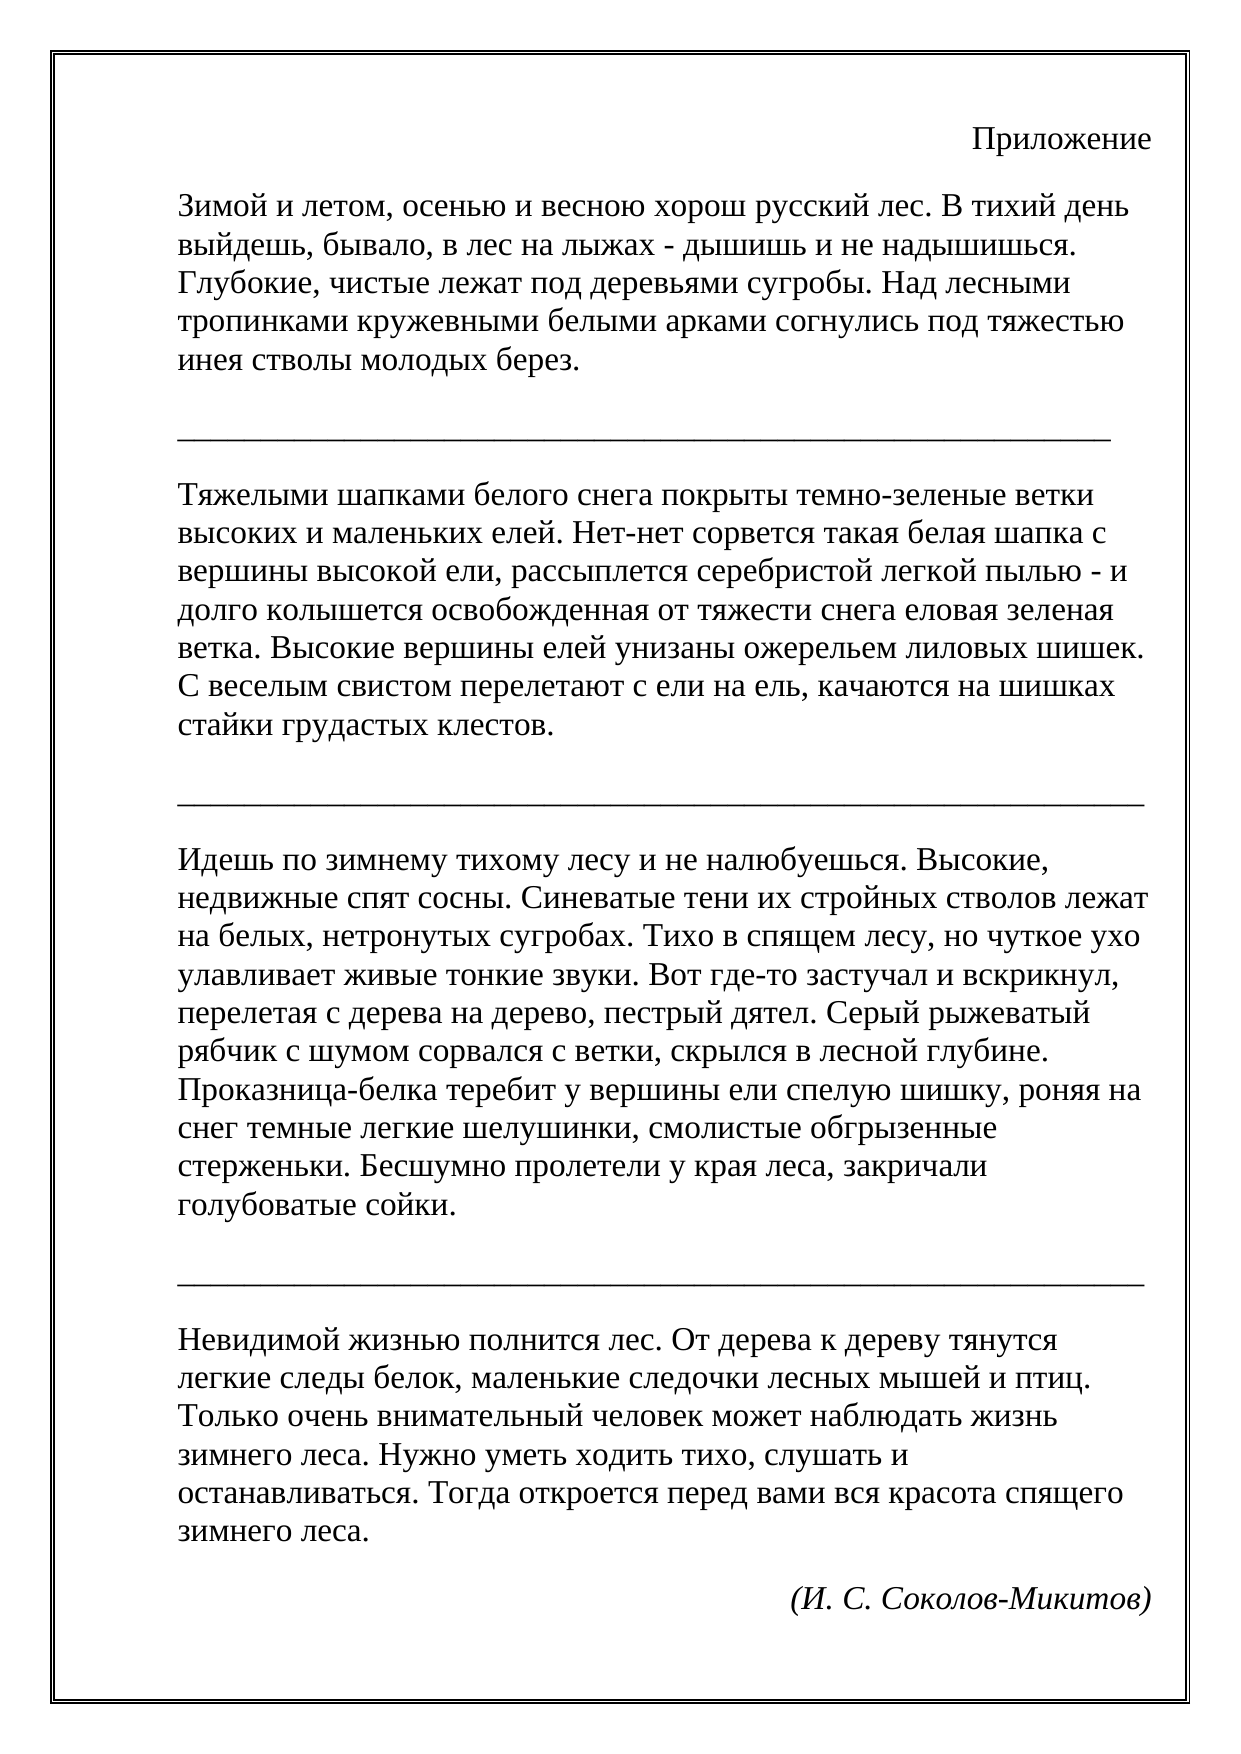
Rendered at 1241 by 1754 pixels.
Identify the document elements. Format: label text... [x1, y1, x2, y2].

text Тяжелыми шапками белого снега покрыты темно-зеленые ветки высоких и маленьких елей. Нет-нет сорвется такая белая шапка с вершины высокой ели, рассыплется серебристой легкой пылью - и долго колышется освобожденная от тяжести снега еловая зеленая ветка. Высокие вершины елей унизаны ожерельем лиловых шишек. С веселым свистом перелетают с ели на ель, качаются на шишках стайки грудастых клестов. [177, 474, 1152, 742]
text Невидимой жизнью полнится лес. От дерева к дереву тянутся легкие следы белок, маленькие следочки лесных мышей и птиц. Только очень внимательный человек может наблюдать жизнь зимнего леса. Нужно уметь ходить тихо, слушать и останавливаться. Тогда откроется перед вами вся красота спящего зимнего леса. [177, 1319, 1152, 1549]
text Зимой и летом, осенью и весною хорош русский лес. В тихий день выйдешь, бывало, в лес на лыжах - дышишь и не надышишься. Глубокие, чистые лежат под деревьями сугробы. Над лесными тропинками кружевными белыми арками согнулись под тяжестью инея стволы молодых берез. [177, 186, 1152, 377]
text Идешь по зимнему тихому лесу и не налюбуешься. Высокие, недвижные спят сосны. Синеватые тени их стройных стволов лежат на белых, нетронутых сугробах. Тихо в спящем лесу, но чуткое ухо улавливает живые тонкие звуки. Вот где-то застучал и вскрикнул, перелетая с дерева на дерево, пестрый дятел. Серый рыжеватый рябчик с шумом сорвался с ветки, скрылся в лесной глубине. Проказница-белка теребит у вершины ели спелую шишку, роняя на снег темные легкие шелушинки, смолистые обгрызенные стерженьки. Бесшумно пролетели у края леса, закричали голубоватые сойки. [177, 839, 1152, 1222]
text Приложение [177, 118, 1152, 156]
text ________________________________________________________ [177, 406, 1152, 445]
text __________________________________________________________ [177, 1251, 1152, 1290]
text (И. С. Соколов-Микитов) [177, 1578, 1152, 1616]
text __________________________________________________________ [177, 771, 1152, 810]
